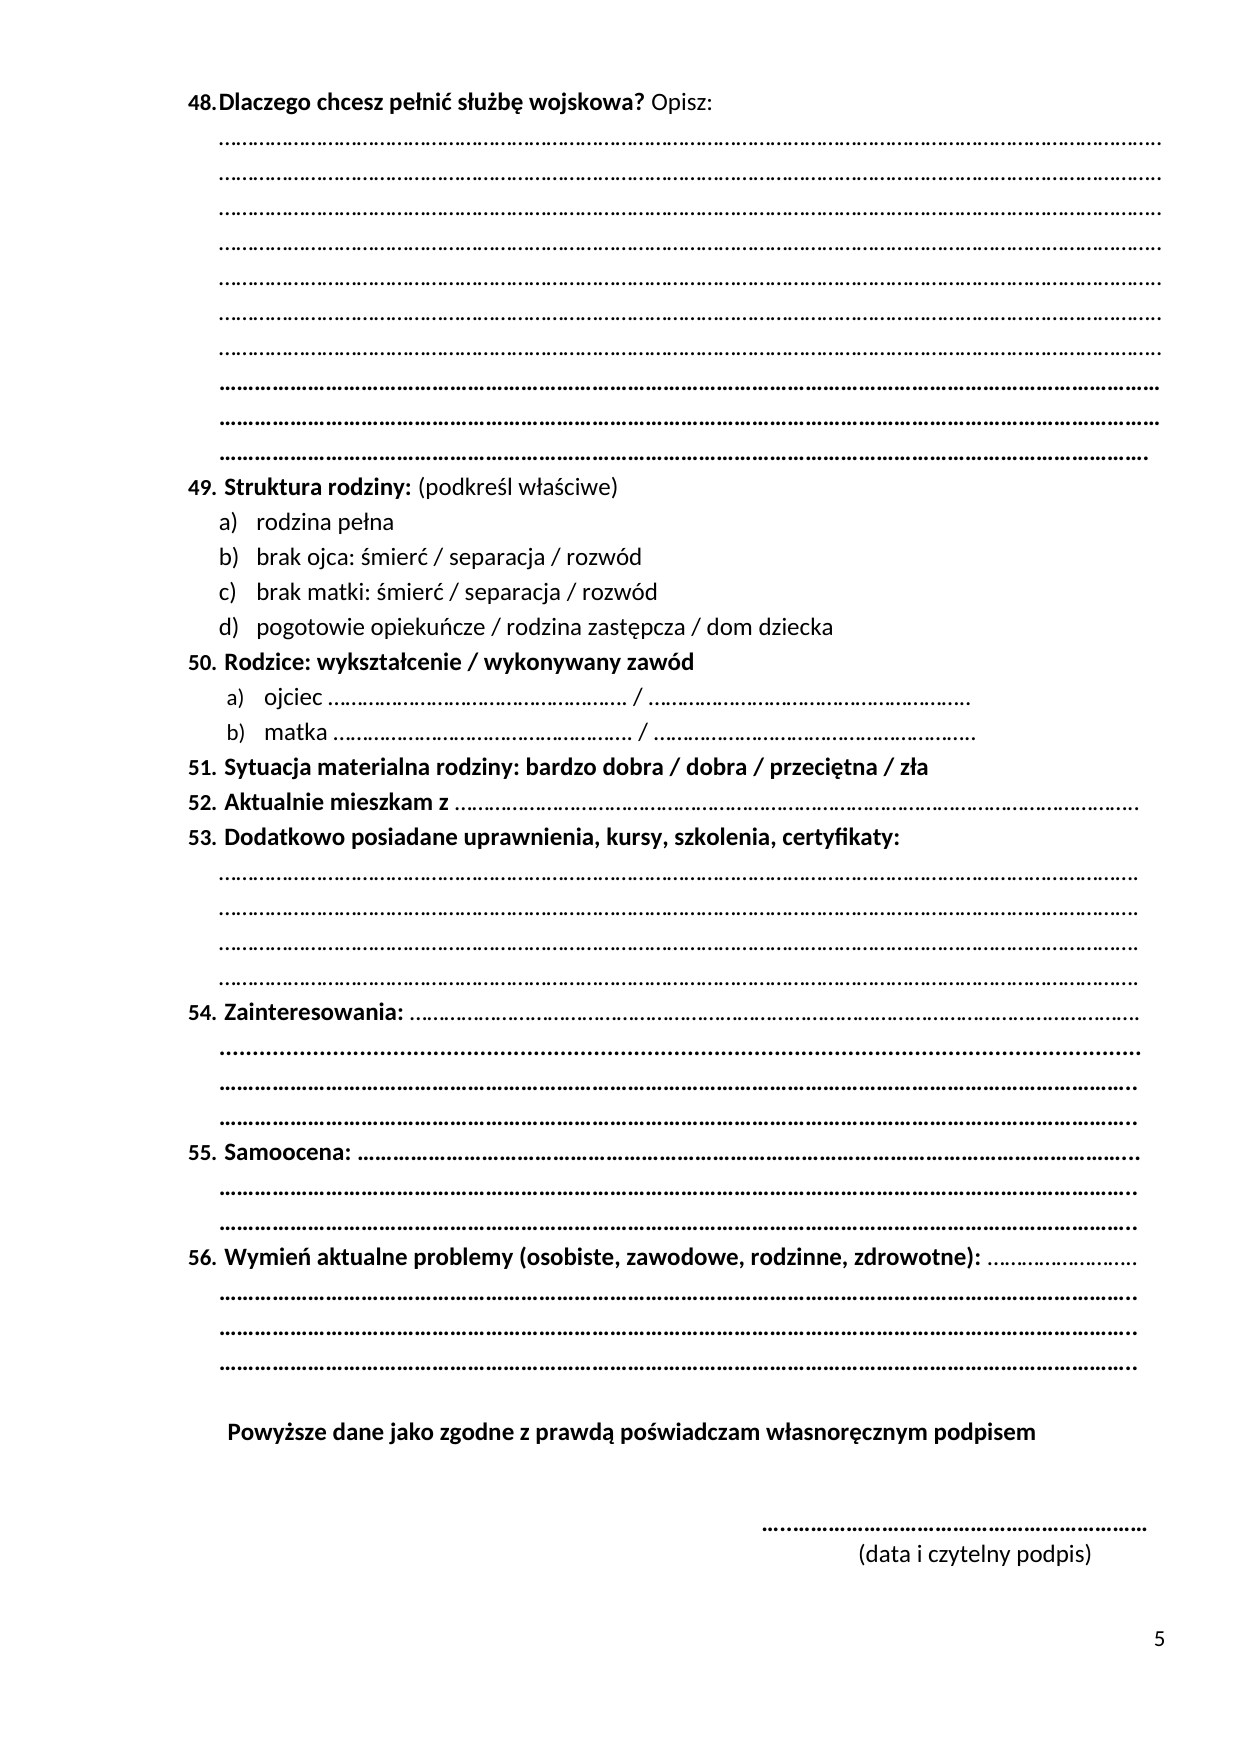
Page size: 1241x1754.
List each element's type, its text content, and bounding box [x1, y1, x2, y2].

list brak ojca: śmierć / separacja / rozwód [218, 541, 1165, 571]
list ……………………………………………………………………………………………………………………………………….. [218, 1066, 1165, 1096]
list rodzina pełna [218, 506, 1165, 536]
list ……………………………………………………………………………………………………………………………………………. [218, 891, 1165, 921]
list ……………………………………………………………………………………………………………………………………….. [218, 1346, 1165, 1376]
list Rodzice: wykształcenie / wykonywany zawód [188, 646, 1165, 676]
list Samoocena: …………………………………………………………………………………………………………………... [188, 1136, 1165, 1166]
list ……………………………………………………………………………………………………………………………………………. [218, 926, 1165, 956]
list pogotowie opiekuńcze / rodzina zastępcza / dom dziecka [218, 611, 1165, 641]
list .......................................................................................................................................... [218, 1031, 1165, 1061]
list Dodatkowo posiadane uprawnienia, kursy, szkolenia, certyfikaty: [188, 821, 1165, 851]
list ……………………………………………………………………………………………………………………………………………………………………………………………………………………………………………………………………………………………………………………………………………………………………………………………………………………………………. [218, 366, 1165, 466]
list Powyższe dane jako zgodne z prawdą poświadczam własnoręcznym podpisem [218, 1416, 1165, 1477]
list ……………………………………………………………………………………………………………………………………….. [218, 1101, 1165, 1131]
list ……………………………………………………………………………………………………………………………………………. [218, 961, 1165, 991]
list …..…………………………………………………… (data i czytelny podpis) [218, 1477, 1165, 1568]
list ……………………………………………………………………………………………………………………………………….. [218, 1276, 1165, 1306]
list Aktualnie mieszkam z ……………………………………………………………………………………………………….. [188, 786, 1165, 816]
list ……………………………………………………………………………………………………………………………………….. [218, 1311, 1165, 1341]
list matka ……………………………………………. / ……………………………………………….. [226, 716, 1165, 746]
list Zainteresowania: ………………………………………………………………………………………………………………. [188, 996, 1165, 1026]
list Dlaczego chcesz pełnić służbę wojskowa? Opisz: ………………………………………………………………………………………………………………………………………………..………………………………………………………………………………………………………………………………………………..………………………………………………………………………………………………………………………………………………..………………………………………………………………………………………………………………………………………………..………………………………………………………………………………………………………………………………………………..………………………………………………………………………………………………………………………………………………..……………………………………………………………………………………………………………………………………………….. [188, 86, 1165, 361]
list ……………………………………………………………………………………………………………………………………….. [218, 1206, 1165, 1236]
list Wymień aktualne problemy (osobiste, zawodowe, rodzinne, zdrowotne): …………………….. [188, 1241, 1165, 1271]
list ……………………………………………………………………………………………………………………………………….. [218, 1171, 1165, 1201]
list ojciec ……………………………………………. / ……………………………………………….. [226, 681, 1165, 711]
list ……………………………………………………………………………………………………………………………………………. [218, 856, 1165, 886]
list Sytuacja materialna rodziny: bardzo dobra / dobra / przeciętna / zła [188, 751, 1165, 781]
list Struktura rodziny: (podkreśl właściwe) [188, 471, 1165, 501]
list brak matki: śmierć / separacja / rozwód [218, 576, 1165, 606]
